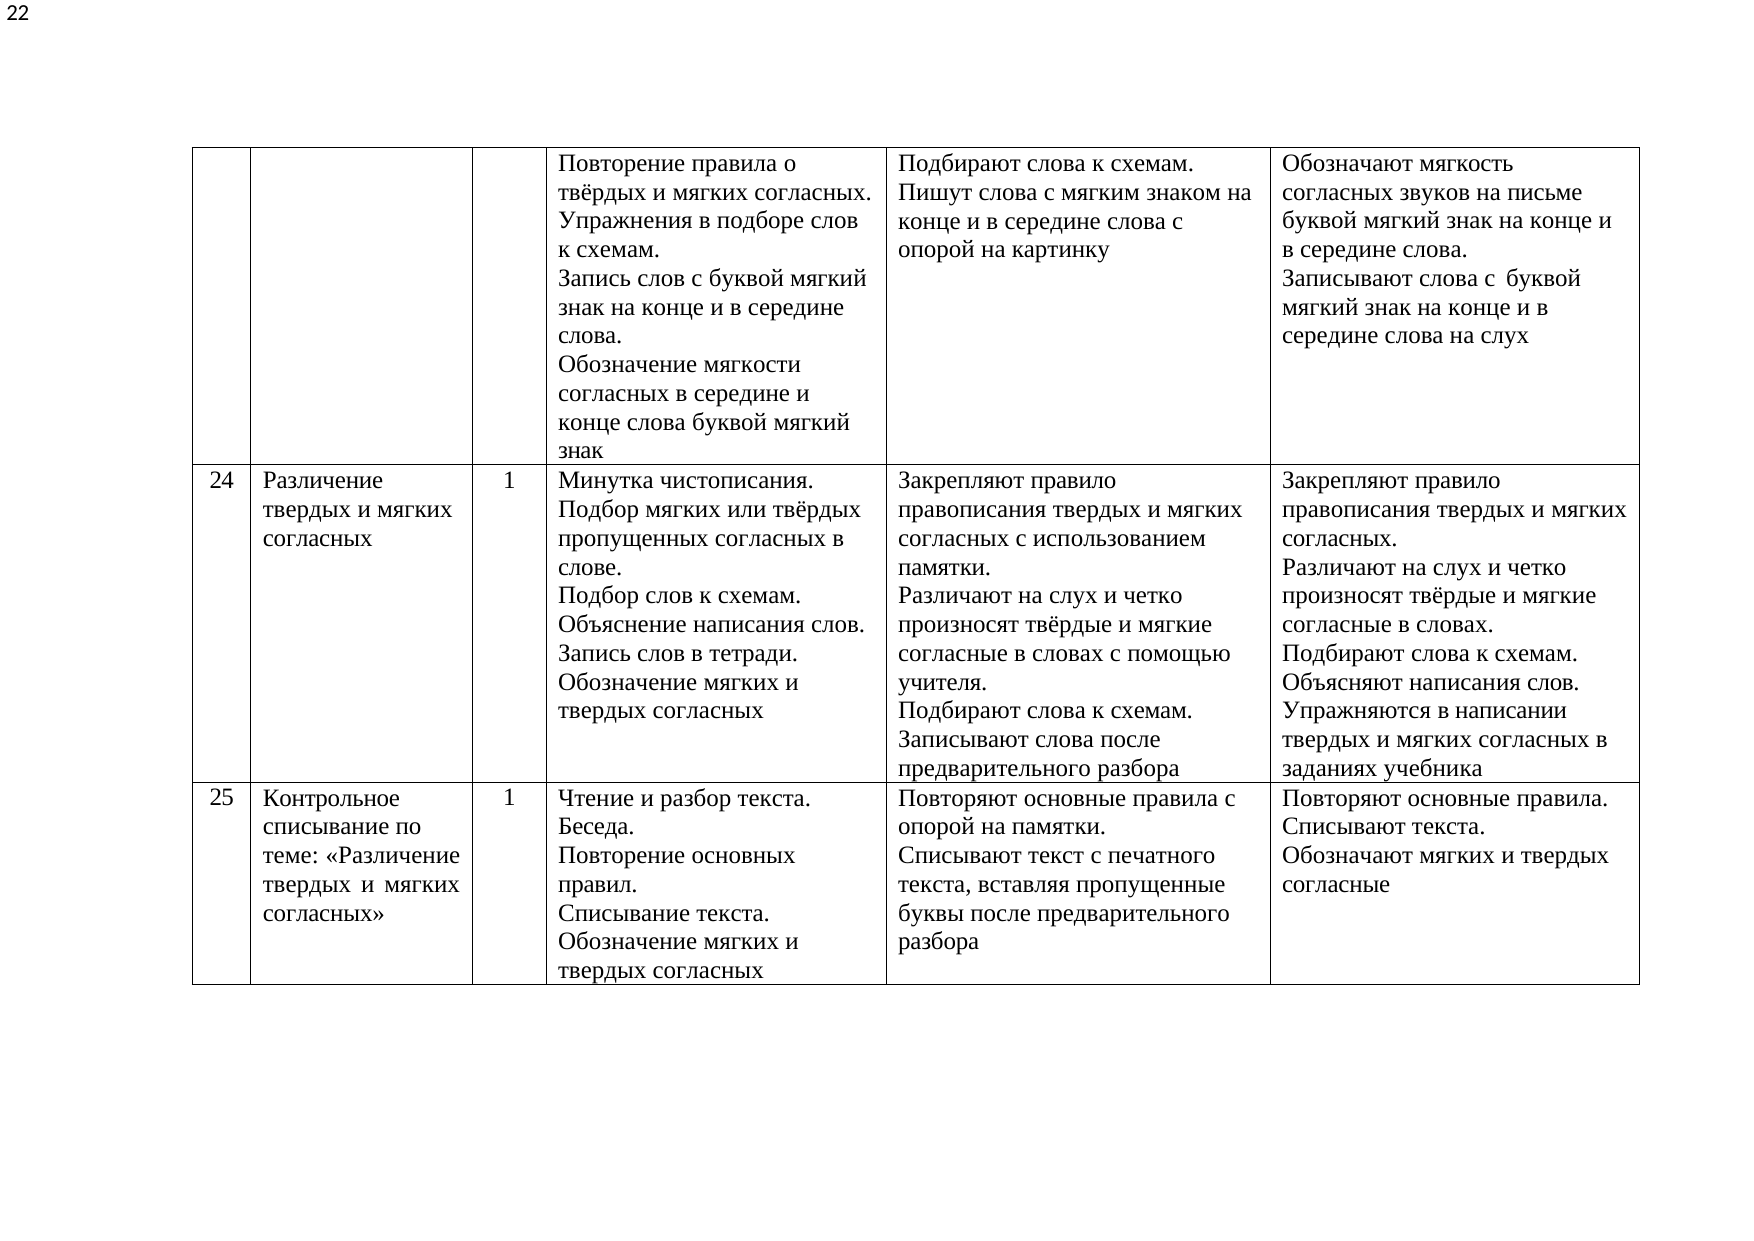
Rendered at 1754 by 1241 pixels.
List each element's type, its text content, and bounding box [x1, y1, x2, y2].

table_header Подбирают слова к схемам. Пишут слова с мягким знаком на конце и в середине слова с опорой на картинку [887, 148, 1270, 464]
table_header Обозначают мягкость согласных звуков на письме буквой мягкий знак на конце и в середине слова. Записывают слова с буквой мягкий знак на конце и в середине слова на слух [1271, 148, 1639, 464]
table_cell Закрепляют правило правописания твердых и мягких согласных с использованием памятки. Различают на слух и четко произносят твёрдые и мягкие согласные в словах с помощью учителя. Подбирают слова к схемам. Записывают слова после предварительного разбора [887, 465, 1270, 782]
table_cell Повторяют основные правила. Списывают текста. Обозначают мягких и твердых согласные [1271, 783, 1639, 984]
table_cell Контрольное списывание по теме: «Различение твердых и мягких согласных» [251, 783, 472, 984]
table_cell 1 [473, 465, 546, 782]
table_header [473, 148, 546, 464]
table_header [251, 148, 472, 464]
table_cell Чтение и разбор текста. Беседа. Повторение основных правил. Списывание текста. Обозначение мягких и твердых согласных [547, 783, 886, 984]
table_cell Минутка чистописания. Подбор мягких или твёрдых пропущенных согласных в слове. Подбор слов к схемам. Объяснение написания слов. Запись слов в тетради. Обозначение мягких и твердых согласных [547, 465, 886, 782]
table_cell 1 [473, 783, 546, 984]
table_cell Повторяют основные правила с опорой на памятки. Списывают текст с печатного текста, вставляя пропущенные буквы после предварительного разбора [887, 783, 1270, 984]
table_cell 24 [193, 465, 250, 782]
table_header Повторение правила о твёрдых и мягких согласных. Упражнения в подборе слов к схемам. Запись слов с буквой мягкий знак на конце и в середине слова. Обозначение мягкости согласных в середине и конце слова буквой мягкий знак [547, 148, 886, 464]
table_cell 25 [193, 783, 250, 984]
table_cell Различение твердых и мягких согласных [251, 465, 472, 782]
table_header [193, 148, 250, 464]
table_cell Закрепляют правило правописания твердых и мягких согласных. Различают на слух и четко произносят твёрдые и мягкие согласные в словах. Подбирают слова к схемам. Объясняют написания слов. Упражняются в написании твердых и мягких согласных в заданиях учебника [1271, 465, 1639, 782]
